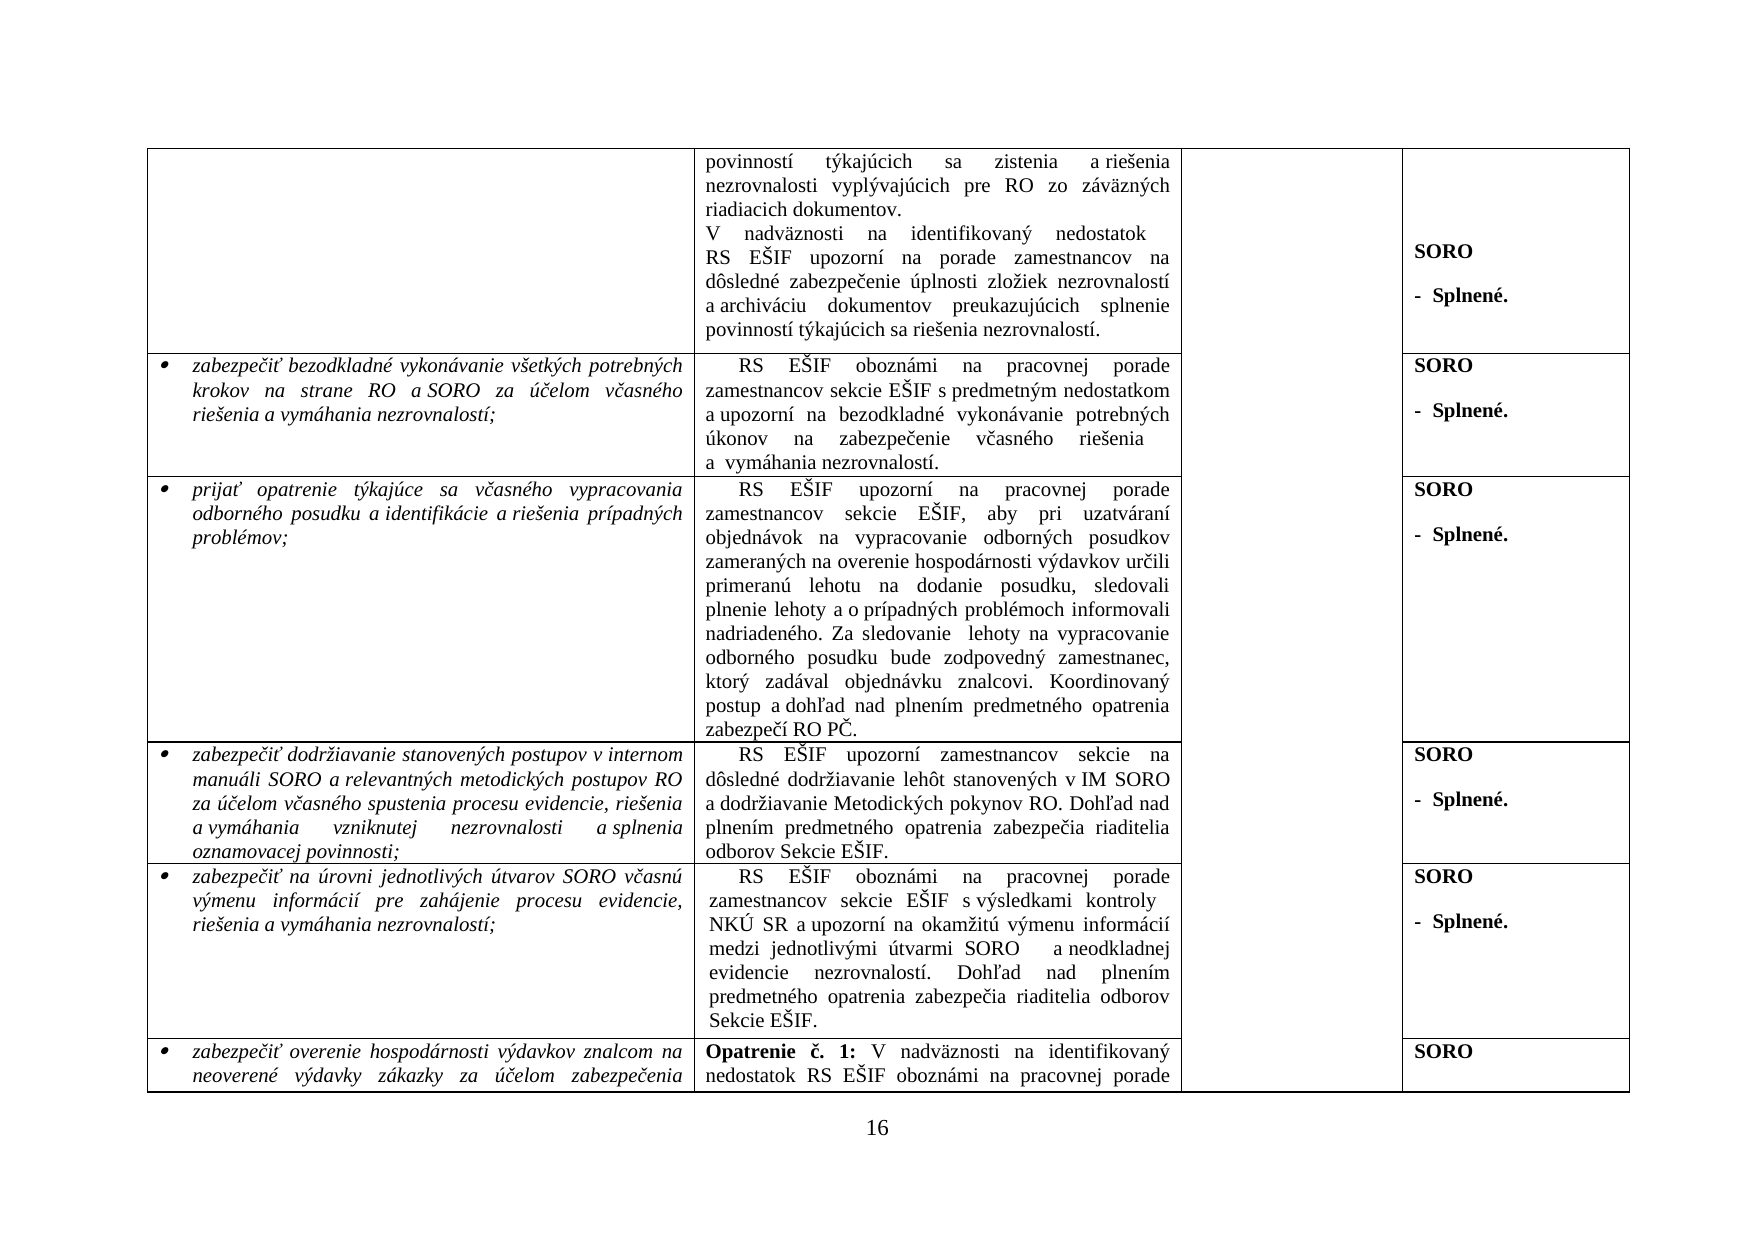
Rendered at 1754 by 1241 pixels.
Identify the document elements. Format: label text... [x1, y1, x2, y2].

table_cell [148, 149, 694, 352]
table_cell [695, 1039, 1181, 1091]
table_cell RS EŠIF oboznámi na pracovnej porade zamestnancov sekcie EŠIF s výsledkami kontroly NKÚ SR a upozorní na okamžitú výmenu informácií medzi jednotlivými útvarmi SORO a neodkladnej evidencie nezrovnalostí. Dohľad nad plnením predmetného opatrenia zabezpečia riaditelia odborov Sekcie EŠIF. [695, 864, 1181, 1038]
table_cell SORO Splnené. [1403, 477, 1629, 741]
table_cell zabezpečiť na úrovni jednotlivých útvarov SORO včasnú výmenu informácií pre zahájenie procesu evidencie, riešenia a vymáhania nezrovnalostí; [148, 864, 694, 1038]
table_cell zabezpečiť dodržiavanie stanovených postupov v internom manuáli SORO a relevantných metodických postupov RO za účelom včasného spustenia procesu evidencie, riešenia a vymáhania vzniknutej nezrovnalosti a splnenia oznamovacej povinnosti; [148, 743, 694, 863]
table_cell RS EŠIF upozorní zamestnancov sekcie na dôsledné dodržiavanie lehôt stanovených v IM SORO a dodržiavanie Metodických pokynov RO. Dohľad nad plnením predmetného opatrenia zabezpečia riaditelia odborov Sekcie EŠIF. [695, 743, 1181, 863]
table_cell prijať opatrenie týkajúce sa včasného vypracovania odborného posudku a identifikácie a riešenia prípadných problémov; [148, 477, 694, 741]
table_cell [1403, 149, 1629, 352]
table_cell zabezpečiť bezodkladné vykonávanie všetkých potrebných krokov na strane RO a SORO za účelom včasného riešenia a vymáhania nezrovnalostí; [148, 354, 694, 476]
table_cell RS EŠIF oboznámi na pracovnej porade zamestnancov sekcie EŠIF s predmetným nedostatkom a upozorní na bezodkladné vykonávanie potrebných úkonov na zabezpečenie včasného riešenia a vymáhania nezrovnalostí. [695, 354, 1181, 476]
table_cell SORO Splnené. [1403, 354, 1629, 476]
table_cell RS EŠIF upozorní na pracovnej porade zamestnancov sekcie EŠIF, aby pri uzatváraní objednávok na vypracovanie odborných posudkov zameraných na overenie hospodárnosti výdavkov určili primeranú lehotu na dodanie posudku, sledovali plnenie lehoty a o prípadných problémoch informovali nadriadeného. Za sledovanie lehoty na vypracovanie odborného posudku bude zodpovedný zamestnanec, ktorý zadával objednávku znalcovi. Koordinovaný postup a dohľad nad plnením predmetného opatrenia zabezpečí RO PČ. [695, 477, 1181, 741]
table_cell SORO Splnené. [1403, 743, 1629, 863]
table_cell SORO Splnené. [1403, 864, 1629, 1038]
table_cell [1403, 1039, 1629, 1091]
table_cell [148, 1039, 694, 1091]
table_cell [695, 149, 1181, 352]
